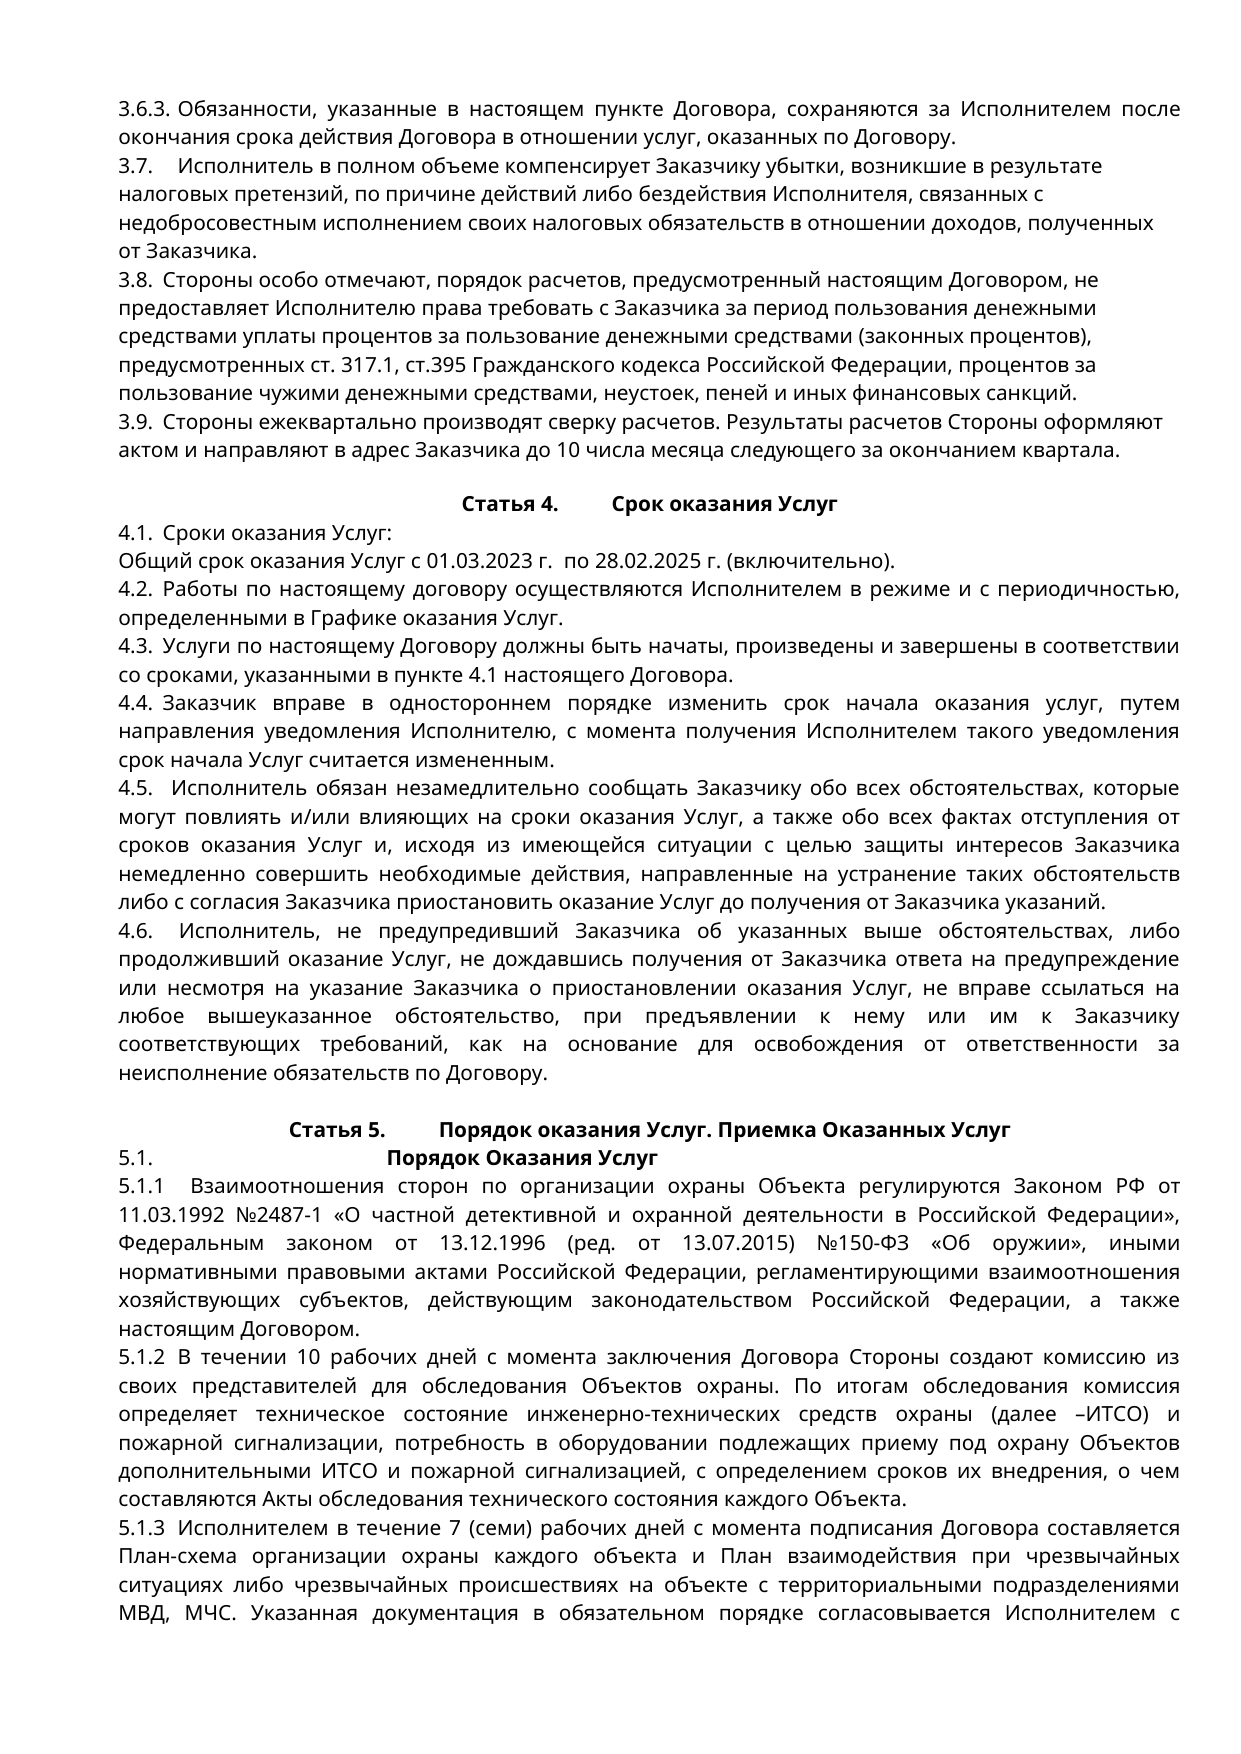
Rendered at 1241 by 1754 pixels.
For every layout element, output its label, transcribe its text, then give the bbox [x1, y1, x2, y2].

list Взаимоотношения сторон по организации охраны Объекта регулируются Законом РФ от 11.03.1992 №2487-1 «О частной детективной и охранной деятельности в Российской Федерации», Федеральным законом от 13.12.1996 (ред. от 13.07.2015) №150-ФЗ «Об оружии», иными нормативными правовыми актами Российской Федерации, регламентирующими взаимоотношения хозяйствующих субъектов, действующим законодательством Российской Федерации, а также настоящим Договором. [118, 1172, 1181, 1342]
list Стороны особо отмечают, порядок расчетов, предусмотренный настоящим Договором, не предоставляет Исполнителю права требовать с Заказчика за период пользования денежными средствами уплаты процентов за пользование денежными средствами (законных процентов), предусмотренных ст. 317.1, ст.395 Гражданского кодекса Российской Федерации, процентов за пользование чужими денежными средствами, неустоек, пеней и иных финансовых санкций. [118, 265, 1181, 407]
list Порядок Оказания Услуг [118, 1143, 1181, 1172]
list Сроки оказания Услуг: [118, 518, 1181, 546]
subtitle Порядок оказания Услуг. Приемка Оказанных Услуг [118, 1115, 1181, 1143]
list Заказчик вправе в одностороннем порядке изменить срок начала оказания услуг, путем направления уведомления Исполнителю, с момента получения Исполнителем такого уведомления срок начала Услуг считается измененным. [118, 688, 1181, 773]
list Исполнитель обязан незамедлительно сообщать Заказчику обо всех обстоятельствах, которые могут повлиять и/или влияющих на сроки оказания Услуг, а также обо всех фактах отступления от сроков оказания Услуг и, исходя из имеющейся ситуации с целью защиты интересов Заказчика немедленно совершить необходимые действия, направленные на устранение таких обстоятельств либо с согласия Заказчика приостановить оказание Услуг до получения от Заказчика указаний. [118, 773, 1181, 916]
list Стороны ежеквартально производят сверку расчетов. Результаты расчетов Стороны оформляют актом и направляют в адрес Заказчика до 10 числа месяца следующего за окончанием квартала. [118, 407, 1181, 464]
subtitle Срок оказания Услуг [118, 489, 1181, 518]
list Услуги по настоящему Договору должны быть начаты, произведены и завершены в соответствии со сроками, указанными в пункте 4.1 настоящего Договора. [118, 631, 1181, 688]
list Исполнитель, не предупредивший Заказчика об указанных выше обстоятельствах, либо продолживший оказание Услуг, не дождавшись получения от Заказчика ответа на предупреждение или несмотря на указание Заказчика о приостановлении оказания Услуг, не вправе ссылаться на любое вышеуказанное обстоятельство, при предъявлении к нему или им к Заказчику соответствующих требований, как на основание для освобождения от ответственности за неисполнение обязательств по Договору. [118, 916, 1181, 1086]
list Исполнитель в полном объеме компенсирует Заказчику убытки, возникшие в результате налоговых претензий, по причине действий либо бездействия Исполнителя, связанных с недобросовестным исполнением своих налоговых обязательств в отношении доходов, полученных от Заказчика. [118, 151, 1181, 265]
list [118, 1513, 1181, 1627]
text Общий срок оказания Услуг с 01.03.2023 г. по 28.02.2025 г. (включительно). [118, 546, 1181, 574]
list В течении 10 рабочих дней с момента заключения Договора Стороны создают комиссию из своих представителей для обследования Объектов охраны. По итогам обследования комиссия определяет техническое состояние инженерно-технических средств охраны (далее –ИТСО) и пожарной сигнализации, потребность в оборудовании подлежащих приему под охрану Объектов дополнительными ИТСО и пожарной сигнализацией, с определением сроков их внедрения, о чем составляются Акты обследования технического состояния каждого Объекта. [118, 1342, 1181, 1513]
list Работы по настоящему договору осуществляются Исполнителем в режиме и с периодичностью, определенными в Графике оказания Услуг. [118, 574, 1181, 631]
list Обязанности, указанные в настоящем пункте Договора, сохраняются за Исполнителем после окончания срока действия Договора в отношении услуг, оказанных по Договору. [118, 94, 1181, 151]
